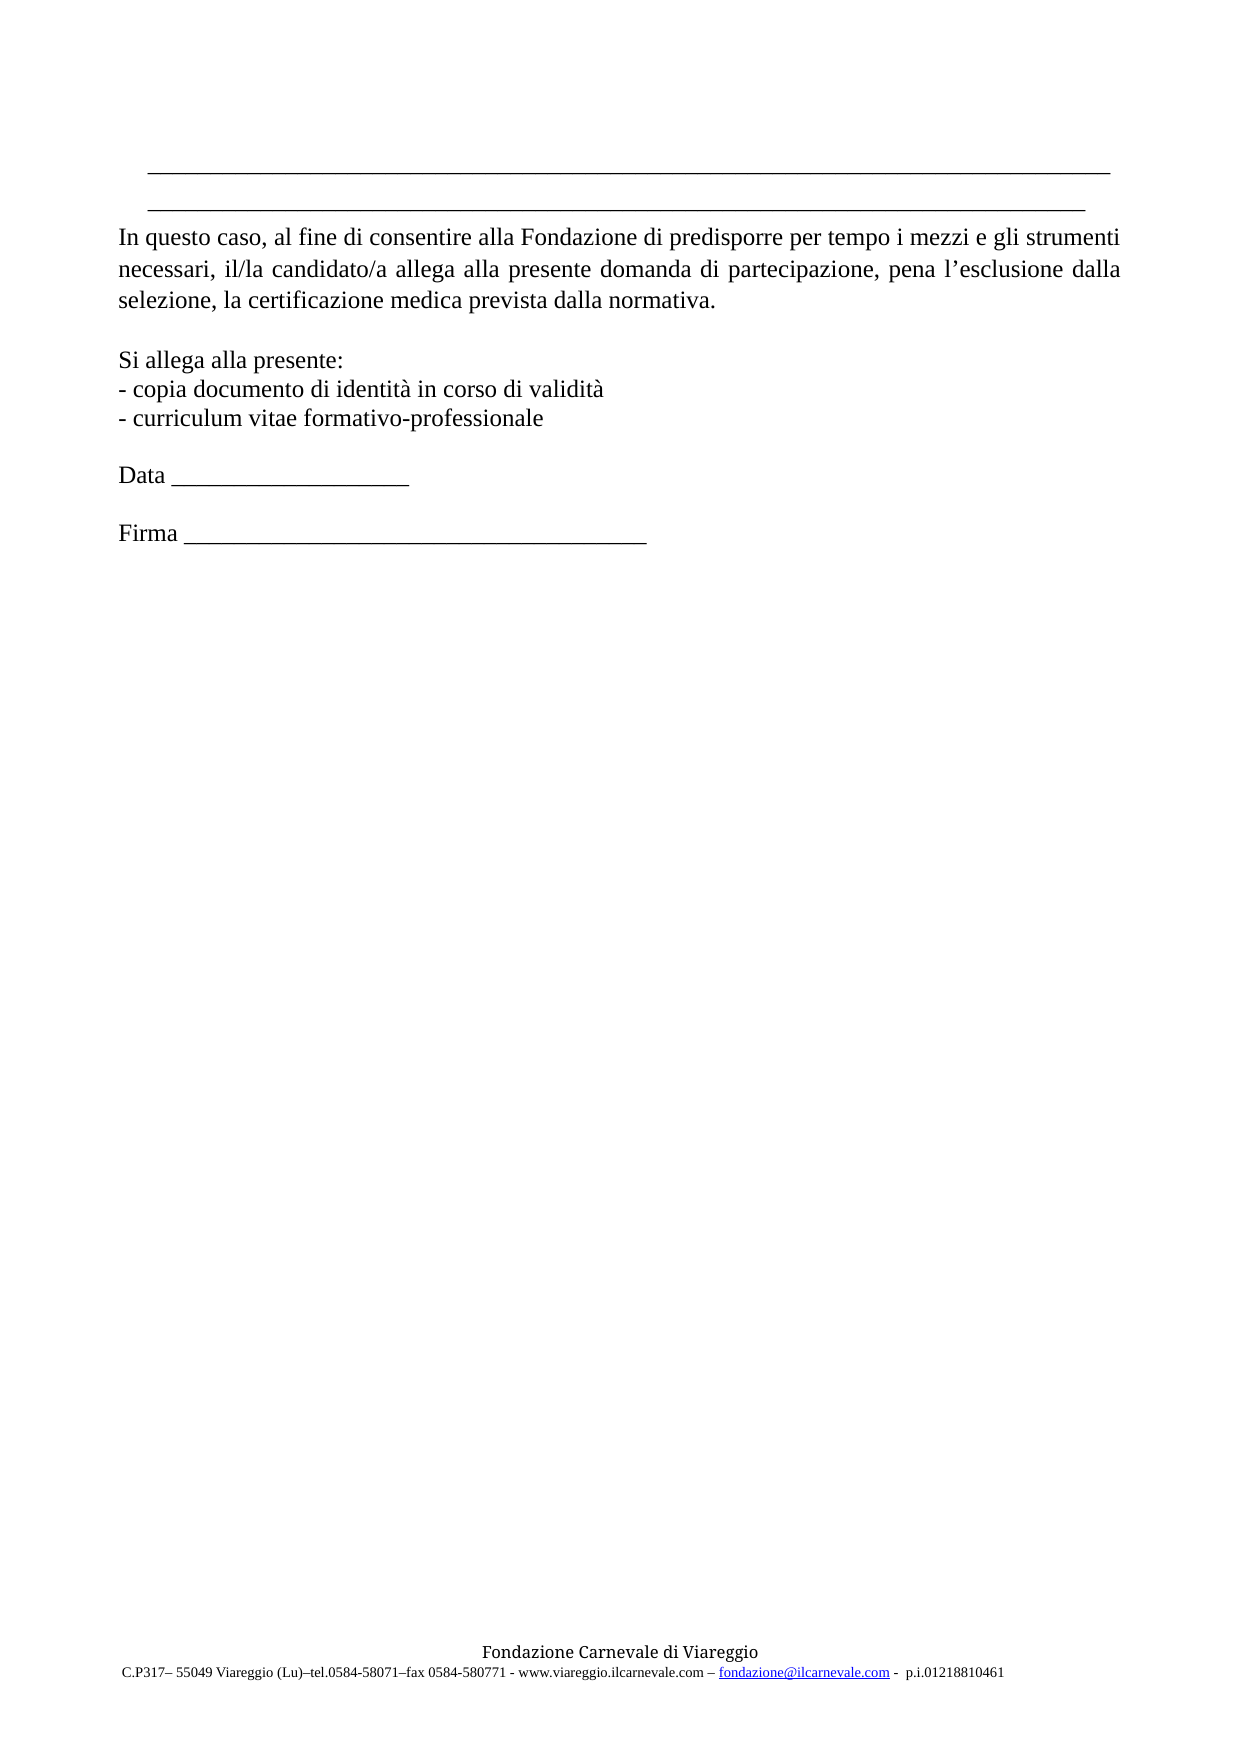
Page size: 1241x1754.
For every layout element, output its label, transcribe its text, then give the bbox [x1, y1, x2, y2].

text - curriculum vitae formativo-professionale [118, 403, 1122, 432]
text In questo caso, al fine di consentire alla Fondazione di predisporre per tempo i mezzi e gli strumenti necessari, il/la candidato/a allega alla presente domanda di partecipazione, pena l’esclusione dalla selezione, la certificazione medica prevista dalla normativa. [118, 222, 1122, 314]
text Firma _____________________________________ [118, 518, 1122, 547]
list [118, 148, 1122, 214]
text Data ___________________ [118, 461, 1122, 489]
text - copia documento di identità in corso di validità [118, 374, 1122, 403]
text Si allega alla presente: [118, 346, 1122, 374]
